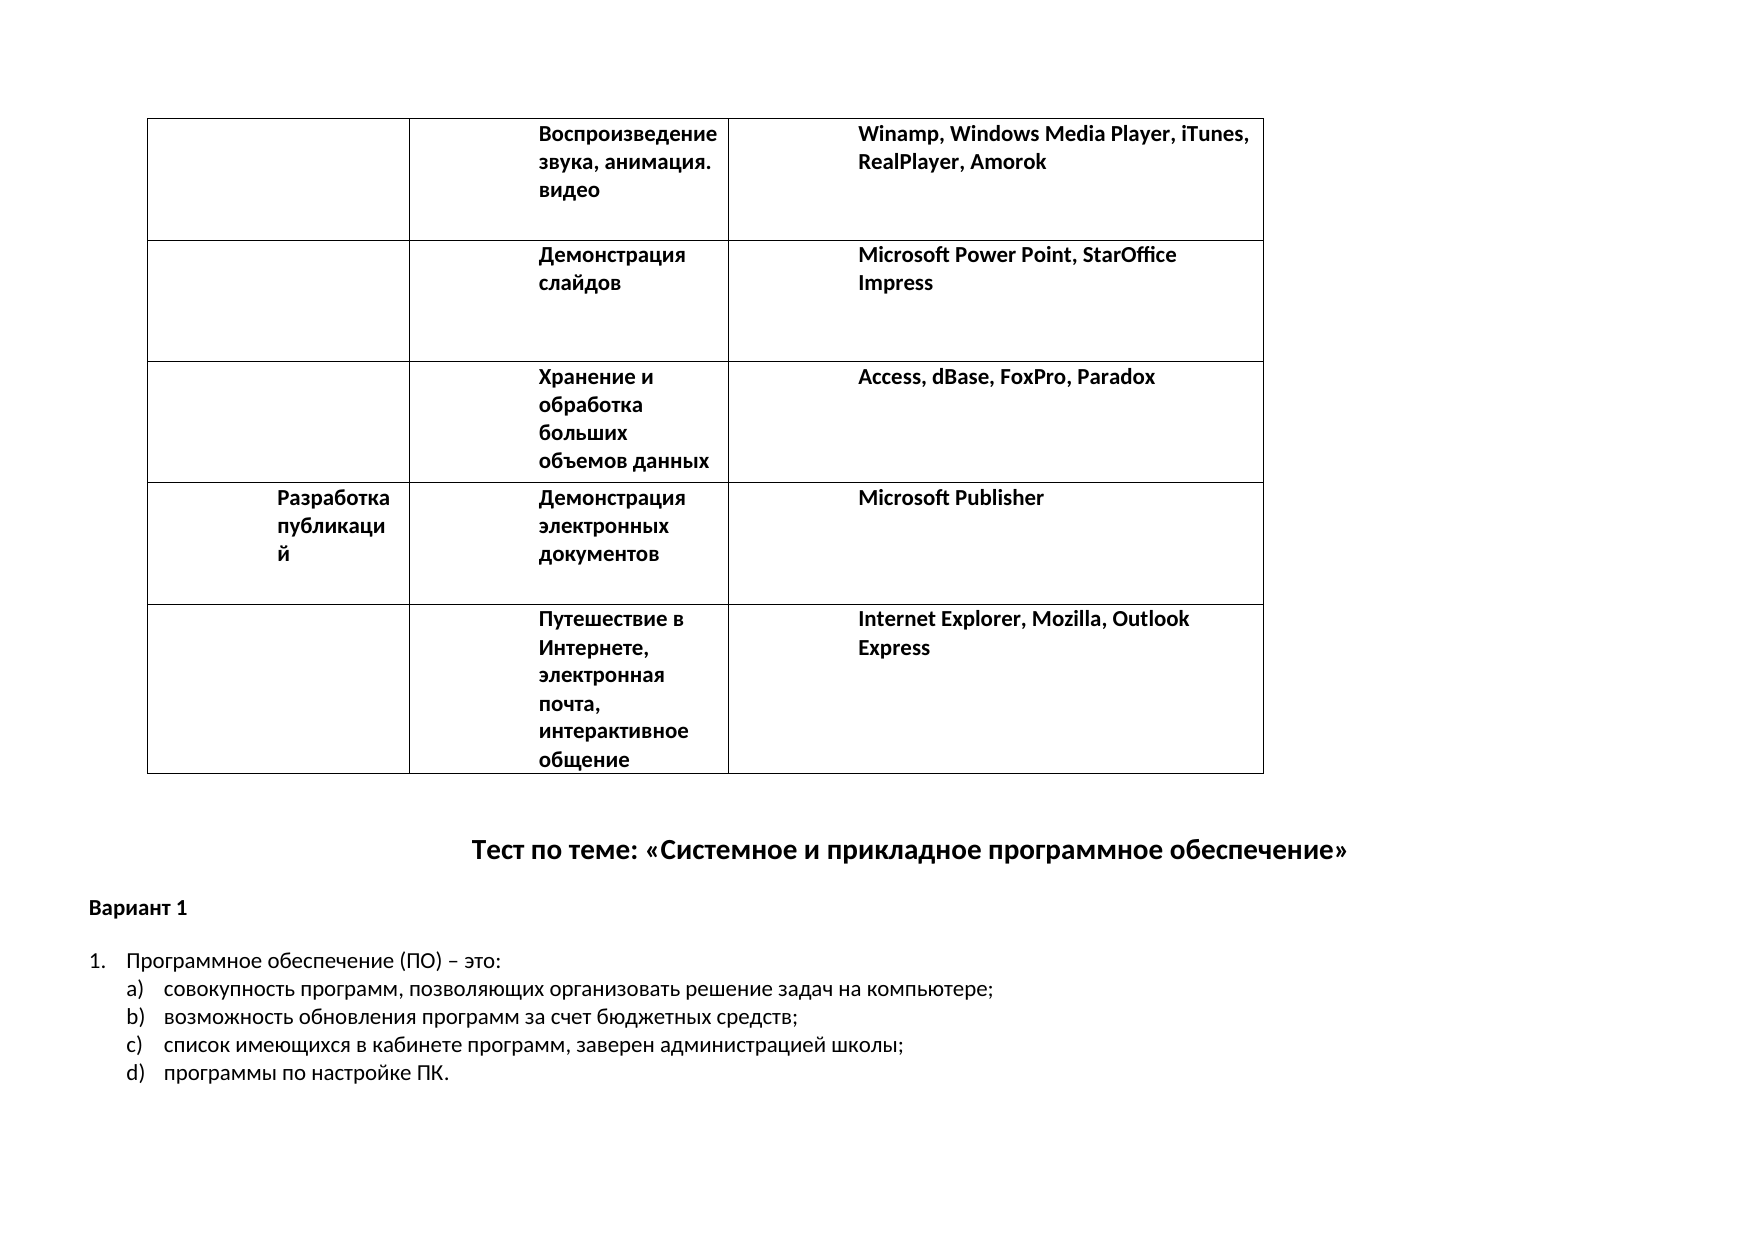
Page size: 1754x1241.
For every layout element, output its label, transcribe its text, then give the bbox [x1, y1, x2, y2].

list программы по настройке ПК. [126, 1058, 1577, 1086]
list Программное обеспечение (ПО) – это: [89, 946, 1577, 974]
list возможность обновления программ за счет бюджетных средств; [126, 1002, 1577, 1030]
table_cell Воспроизведение звука, анимация. видео [410, 119, 728, 239]
table_cell Microsoft Publisher [729, 483, 1263, 603]
table_cell Хранение и обработка больших объемов данных [410, 362, 728, 482]
table_cell [148, 119, 409, 239]
table_cell Путешествие в Интернете, электронная почта, интерактивное общение [410, 605, 728, 773]
table_cell Разработка публикаций [148, 483, 409, 603]
table_cell Winamp, Windows Media Player, iTunes, RealPlayer, Amorok [729, 119, 1263, 239]
table_cell Демонстрация слайдов [410, 241, 728, 361]
list совокупность программ, позволяющих организовать решение задач на компьютере; [126, 974, 1577, 1002]
table_cell [148, 241, 409, 361]
text Вариант 1 [89, 893, 1577, 921]
table_cell Access, dBase, FoxPro, Paradox [729, 362, 1263, 482]
table_cell Internet Explorer, Mozilla, Outlook Express [729, 605, 1263, 773]
text Тест по теме: «Системное и прикладное программное обеспечение» [89, 831, 1577, 867]
list список имеющихся в кабинете программ, заверен администрацией школы; [126, 1030, 1577, 1058]
table_cell [148, 605, 409, 773]
table_cell Microsoft Power Point, StarOffice Impress [729, 241, 1263, 361]
table_cell Демонстрация электронных документов [410, 483, 728, 603]
table_cell [148, 362, 409, 482]
